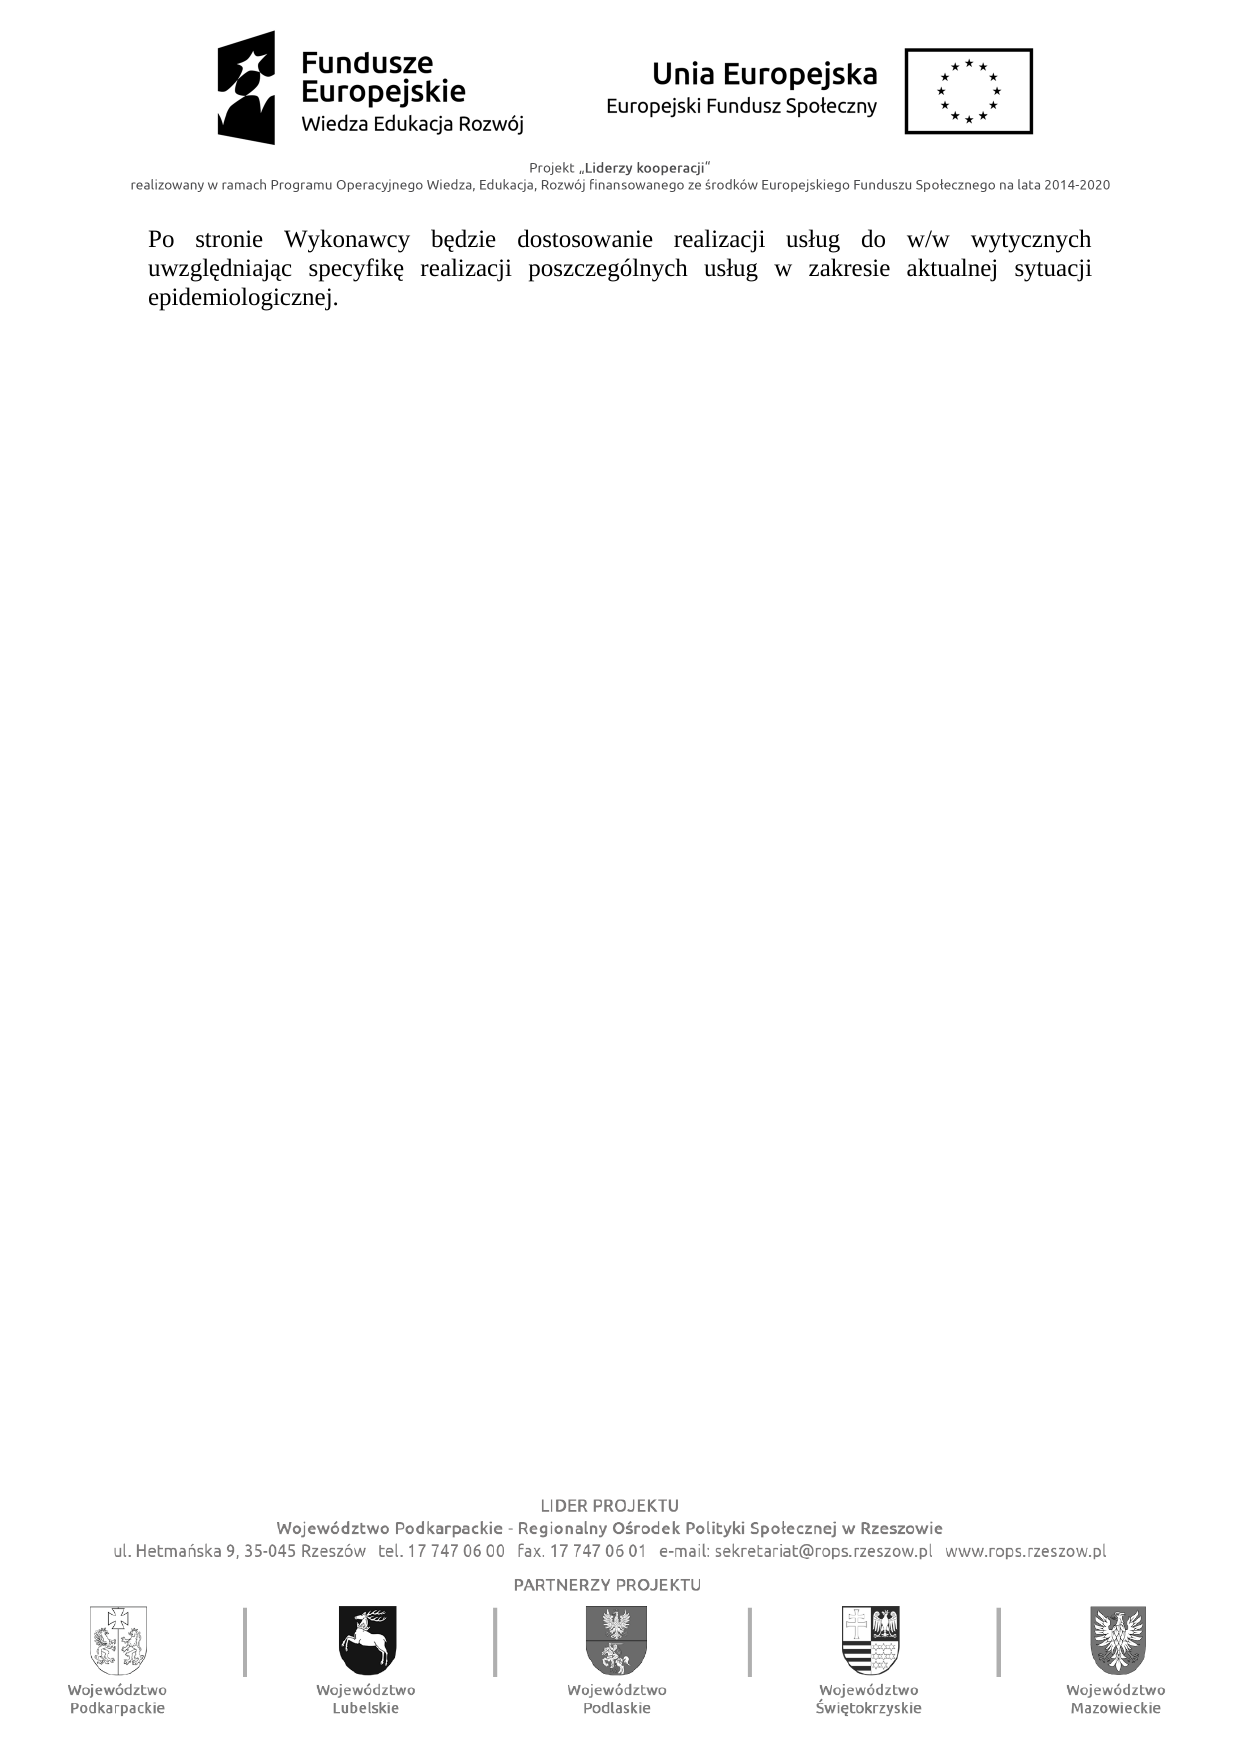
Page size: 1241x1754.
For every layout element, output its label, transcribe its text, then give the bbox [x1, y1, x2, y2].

picture [0, 12, 1241, 217]
picture [0, 1485, 1235, 1747]
text Po stronie Wykonawcy będzie dostosowanie realizacji usług do w/w wytycznych uwzględniając specyfikę realizacji poszczególnych usług w zakresie aktualnej sytuacji epidemiologicznej. [148, 224, 1093, 311]
